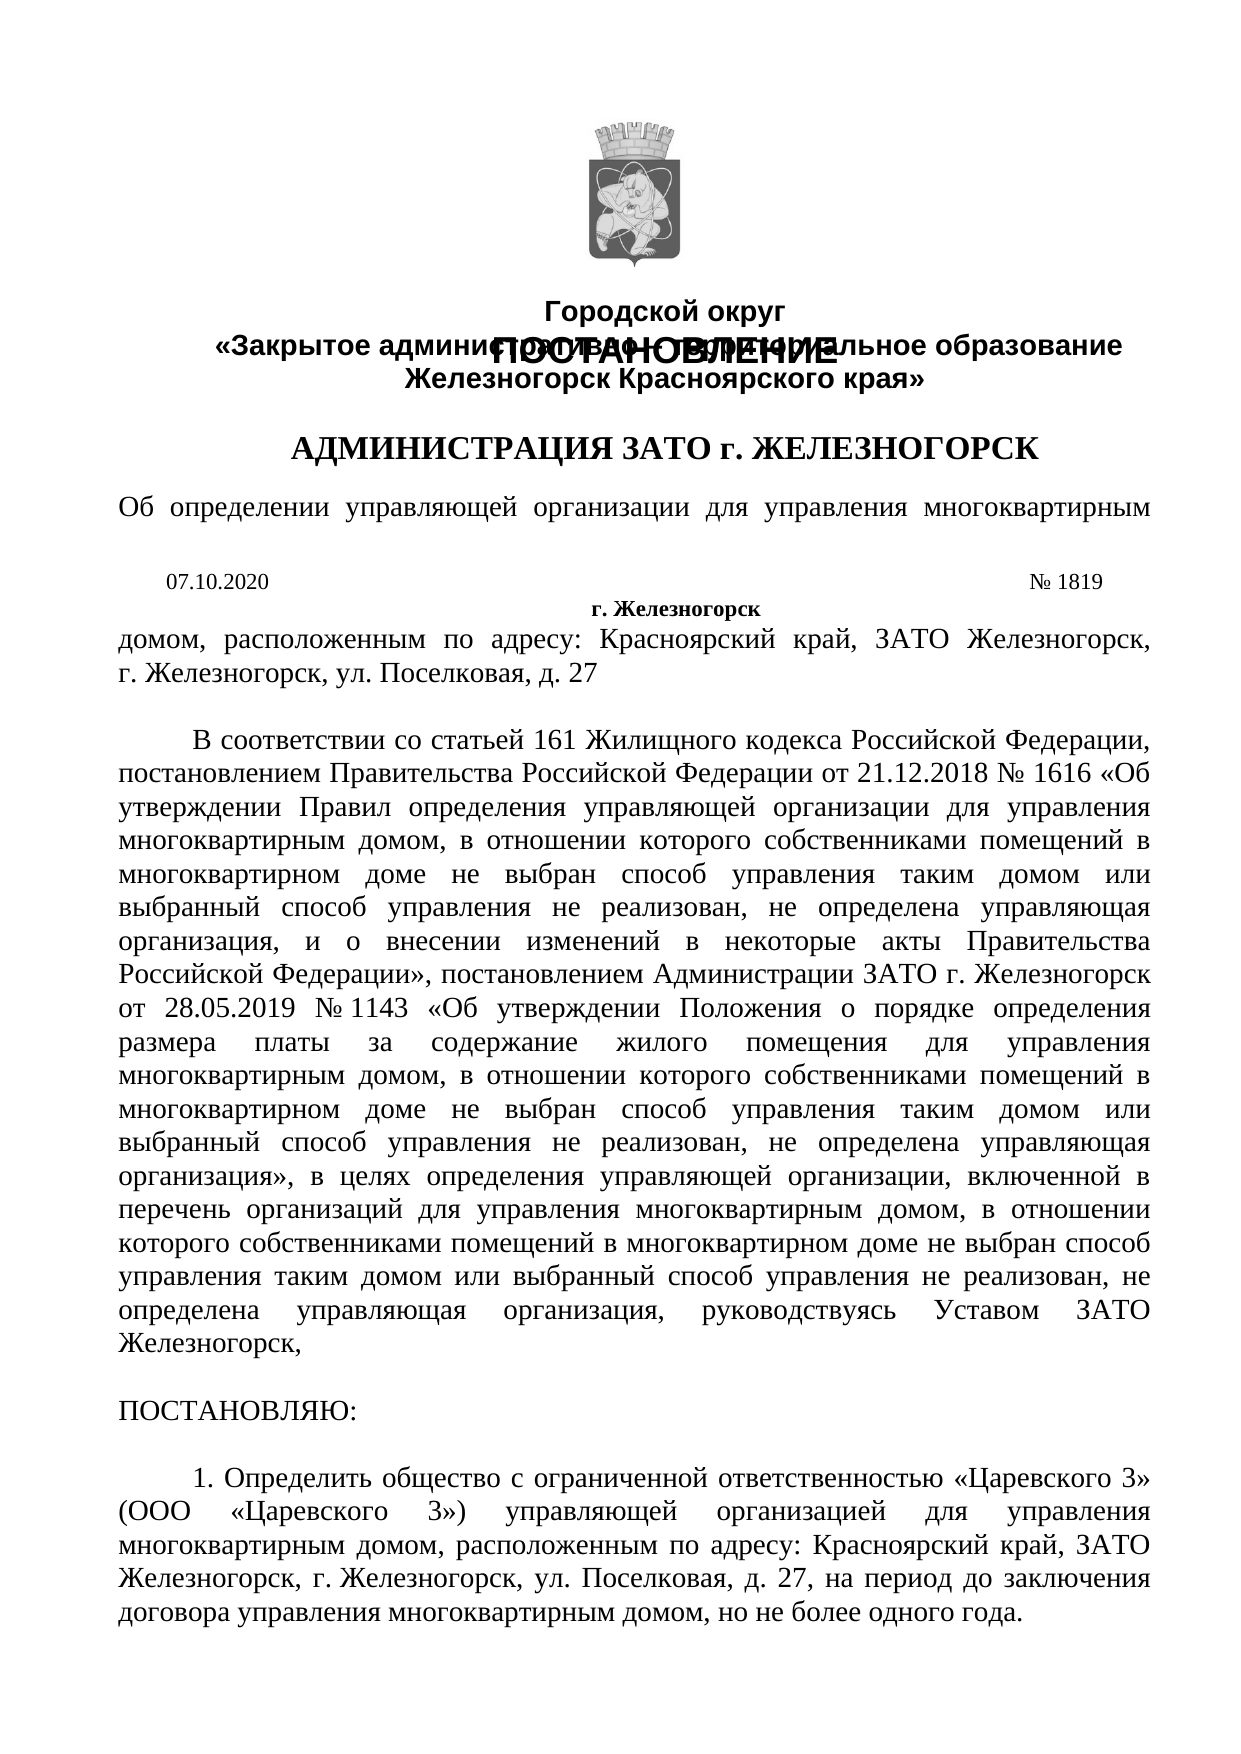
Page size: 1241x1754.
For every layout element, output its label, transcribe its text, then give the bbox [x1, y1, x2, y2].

text 07.10.2020 № 1819 [166, 568, 1186, 595]
subtitle АДМИНИСТРАЦИЯ ЗАТО г. ЖЕЛЕЗНОГОРСК [149, 428, 1180, 467]
title 1. Определить общество с ограниченной ответственностью «Царевского 3» (ООО «Царевского 3») управляющей организацией для управления многоквартирным домом, расположенным по адресу: Красноярский край, ЗАТО Железногорск, г. Железногорск, ул. Поселковая, д. 27, на период до заключения договора управления многоквартирным домом, но не более одного года. [118, 1460, 1152, 1627]
text «Закрытое административно – территориальное образование Железногорск Красноярского края» [149, 371, 1180, 395]
text В соответствии со статьей 161 Жилищного кодекса Российской Федерации, постановлением Правительства Российской Федерации от 21.12.2018 № 1616 «Об утверждении Правил определения управляющей организации для управления многоквартирным домом, в отношении которого собственниками помещений в многоквартирном доме не выбран способ управления таким домом или выбранный способ управления не реализован, не определена управляющая организация, и о внесении изменений в некоторые акты Правительства Российской Федерации», постановлением Администрации ЗАТО г. Железногорск от 28.05.2019 № 1143 «Об утверждении Положения о порядке определения размера платы за содержание жилого помещения для управления многоквартирным домом, в отношении которого собственниками помещений в многоквартирном доме не выбран способ управления таким домом или выбранный способ управления не реализован, не определена управляющая организация», в целях определения управляющей организации, включенной в перечень организаций для управления многоквартирным домом, в отношении которого собственниками помещений в многоквартирном доме не выбран способ управления таким домом или выбранный способ управления не реализован, не определена управляющая организация, руководствуясь Уставом ЗАТО Железногорск, [118, 722, 1152, 1359]
title ПОСТАНОВЛЯЮ: [118, 1393, 1152, 1426]
title Об определении управляющей организации для управления многоквартирным домом, расположенным по адресу: Красноярский край, ЗАТО Железногорск, г. Железногорск, ул. Поселковая, д. 27 [118, 380, 1152, 688]
text г. Железногорск [166, 595, 1186, 621]
text ПОСТАНОВЛЕНИЕ [149, 328, 1180, 371]
text Городской округ [149, 294, 1180, 328]
